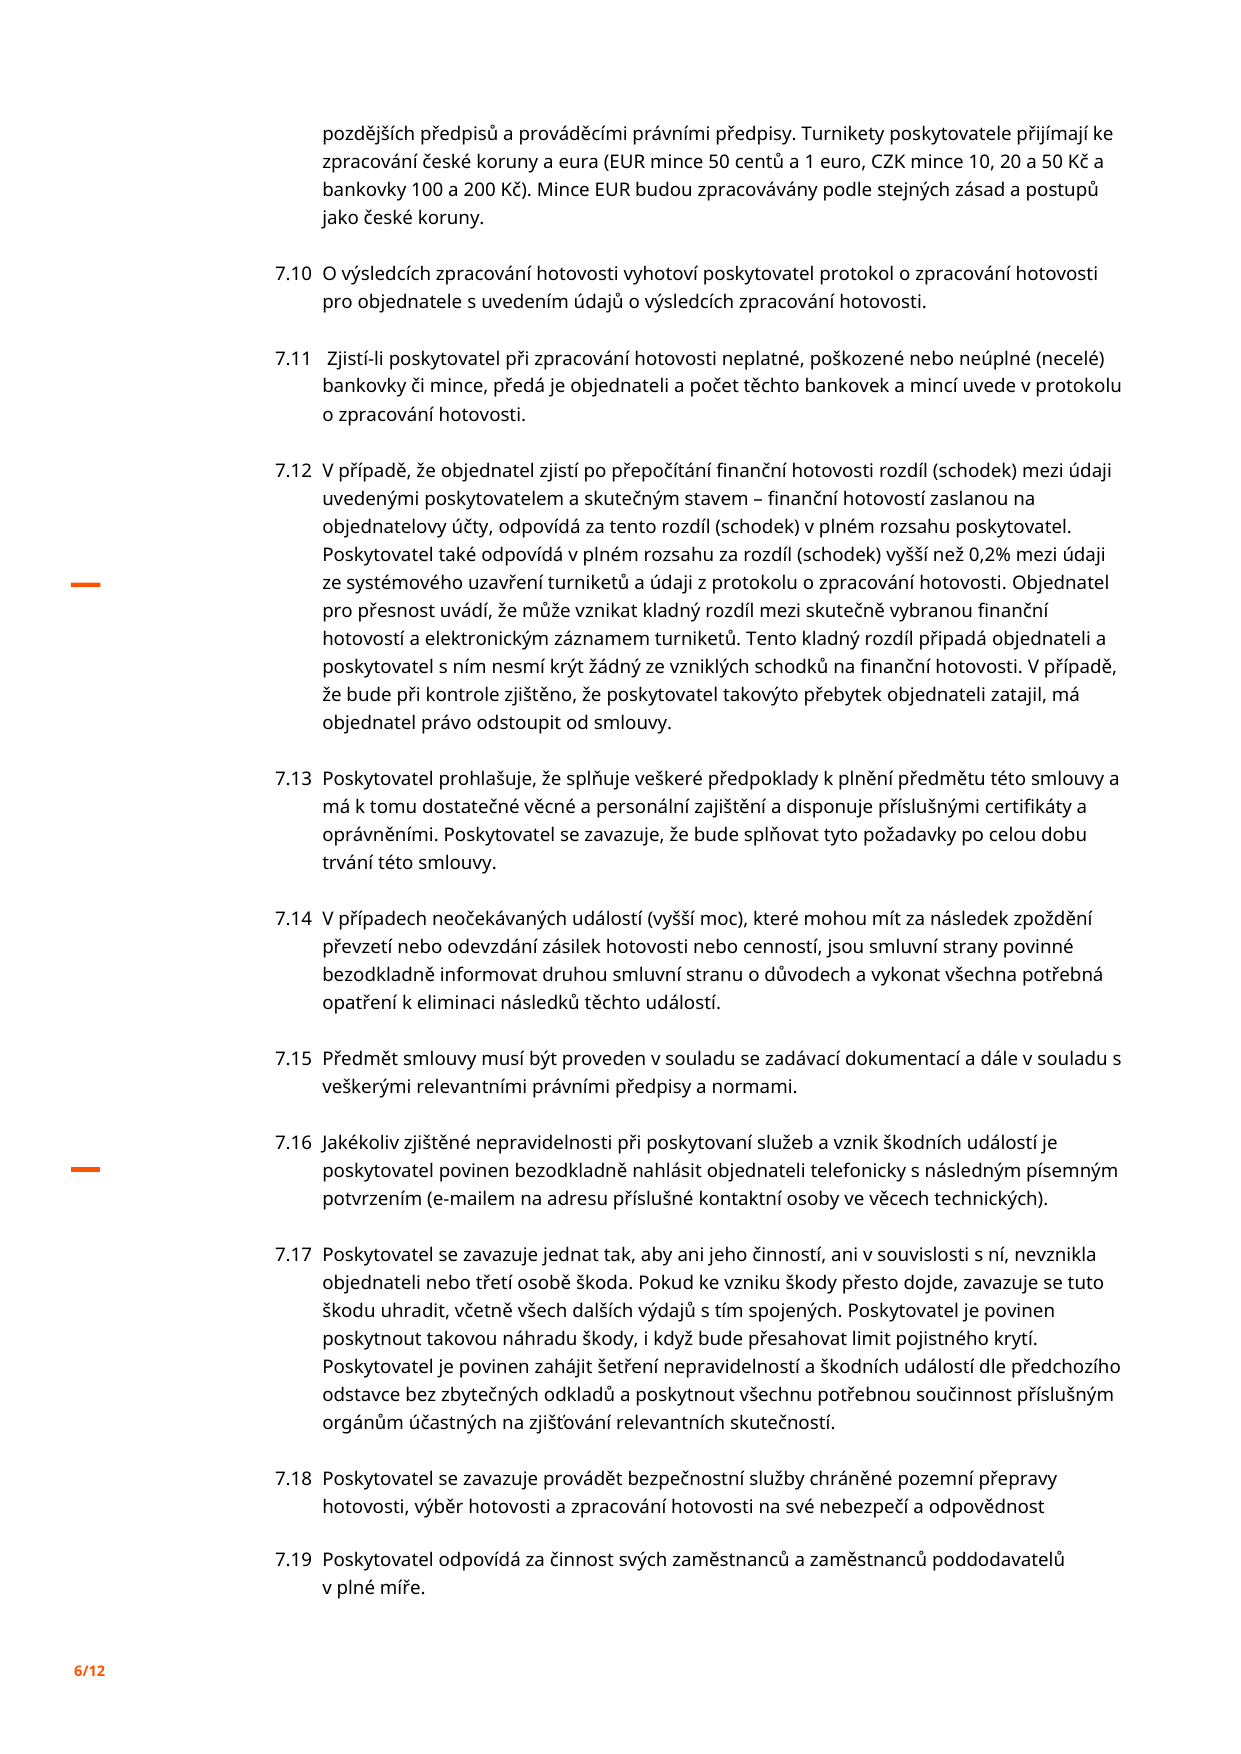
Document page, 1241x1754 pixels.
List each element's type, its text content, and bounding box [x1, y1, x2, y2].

list Poskytovatel se zavazuje provádět bezpečnostní služby chráněné pozemní přepravy hotovosti, výběr hotovosti a zpracování hotovosti na své nebezpečí a odpovědnost [275, 1466, 1122, 1519]
list Poskytovatel odpovídá za činnost svých zaměstnanců a zaměstnanců poddodavatelů v plné míře. [275, 1547, 1122, 1600]
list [275, 121, 1122, 230]
list Předmět smlouvy musí být proveden v souladu se zadávací dokumentací a dále v souladu s veškerými relevantními právními předpisy a normami. [275, 1045, 1122, 1099]
list Poskytovatel prohlašuje, že splňuje veškeré předpoklady k plnění předmětu této smlouvy a má k tomu dostatečné věcné a personální zajištění a disponuje příslušnými certifikáty a oprávněními. Poskytovatel se zavazuje, že bude splňovat tyto požadavky po celou dobu trvání této smlouvy. [275, 765, 1122, 875]
list Poskytovatel se zavazuje jednat tak, aby ani jeho činností, ani v souvislosti s ní, nevznikla objednateli nebo třetí osobě škoda. Pokud ke vzniku škody přesto dojde, zavazuje se tuto škodu uhradit, včetně všech dalších výdajů s tím spojených. Poskytovatel je povinen poskytnout takovou náhradu škody, i když bude přesahovat limit pojistného krytí. Poskytovatel je povinen zahájit šetření nepravidelností a škodních událostí dle předchozího odstavce bez zbytečných odkladů a poskytnout všechnu potřebnou součinnost příslušným orgánům účastných na zjišťování relevantních skutečností. [275, 1241, 1122, 1435]
list V případech neočekávaných událostí (vyšší moc), které mohou mít za následek zpoždění převzetí nebo odevzdání zásilek hotovosti nebo cenností, jsou smluvní strany povinné bezodkladně informovat druhou smluvní stranu o důvodech a vykonat všechna potřebná opatření k eliminaci následků těchto událostí. [275, 905, 1122, 1015]
list O výsledcích zpracování hotovosti vyhotoví poskytovatel protokol o zpracování hotovosti pro objednatele s uvedením údajů o výsledcích zpracování hotovosti. [275, 261, 1122, 314]
list Jakékoliv zjištěné nepravidelnosti při poskytovaní služeb a vznik škodních událostí je poskytovatel povinen bezodkladně nahlásit objednateli telefonicky s následným písemným potvrzením (e-mailem na adresu příslušné kontaktní osoby ve věcech technických). [275, 1129, 1122, 1211]
list V případě, že objednatel zjistí po přepočítání finanční hotovosti rozdíl (schodek) mezi údaji uvedenými poskytovatelem a skutečným stavem – finanční hotovostí zaslanou na objednatelovy účty, odpovídá za tento rozdíl (schodek) v plném rozsahu poskytovatel. Poskytovatel také odpovídá v plném rozsahu za rozdíl (schodek) vyšší než 0,2% mezi údaji ze systémového uzavření turniketů a údaji z protokolu o zpracování hotovosti. Objednatel pro přesnost uvádí, že může vznikat kladný rozdíl mezi skutečně vybranou finanční hotovostí a elektronickým záznamem turniketů. Tento kladný rozdíl připadá objednateli a poskytovatel s ním nesmí krýt žádný ze vzniklých schodků na finanční hotovosti. V případě, že bude při kontrole zjištěno, že poskytovatel takovýto přebytek objednateli zatajil, má objednatel právo odstoupit od smlouvy. [275, 457, 1122, 734]
list Zjistí-li poskytovatel při zpracování hotovosti neplatné, poškozené nebo neúplné (necelé) bankovky či mince, předá je objednateli a počet těchto bankovek a mincí uvede v protokolu o zpracování hotovosti. [275, 345, 1122, 426]
